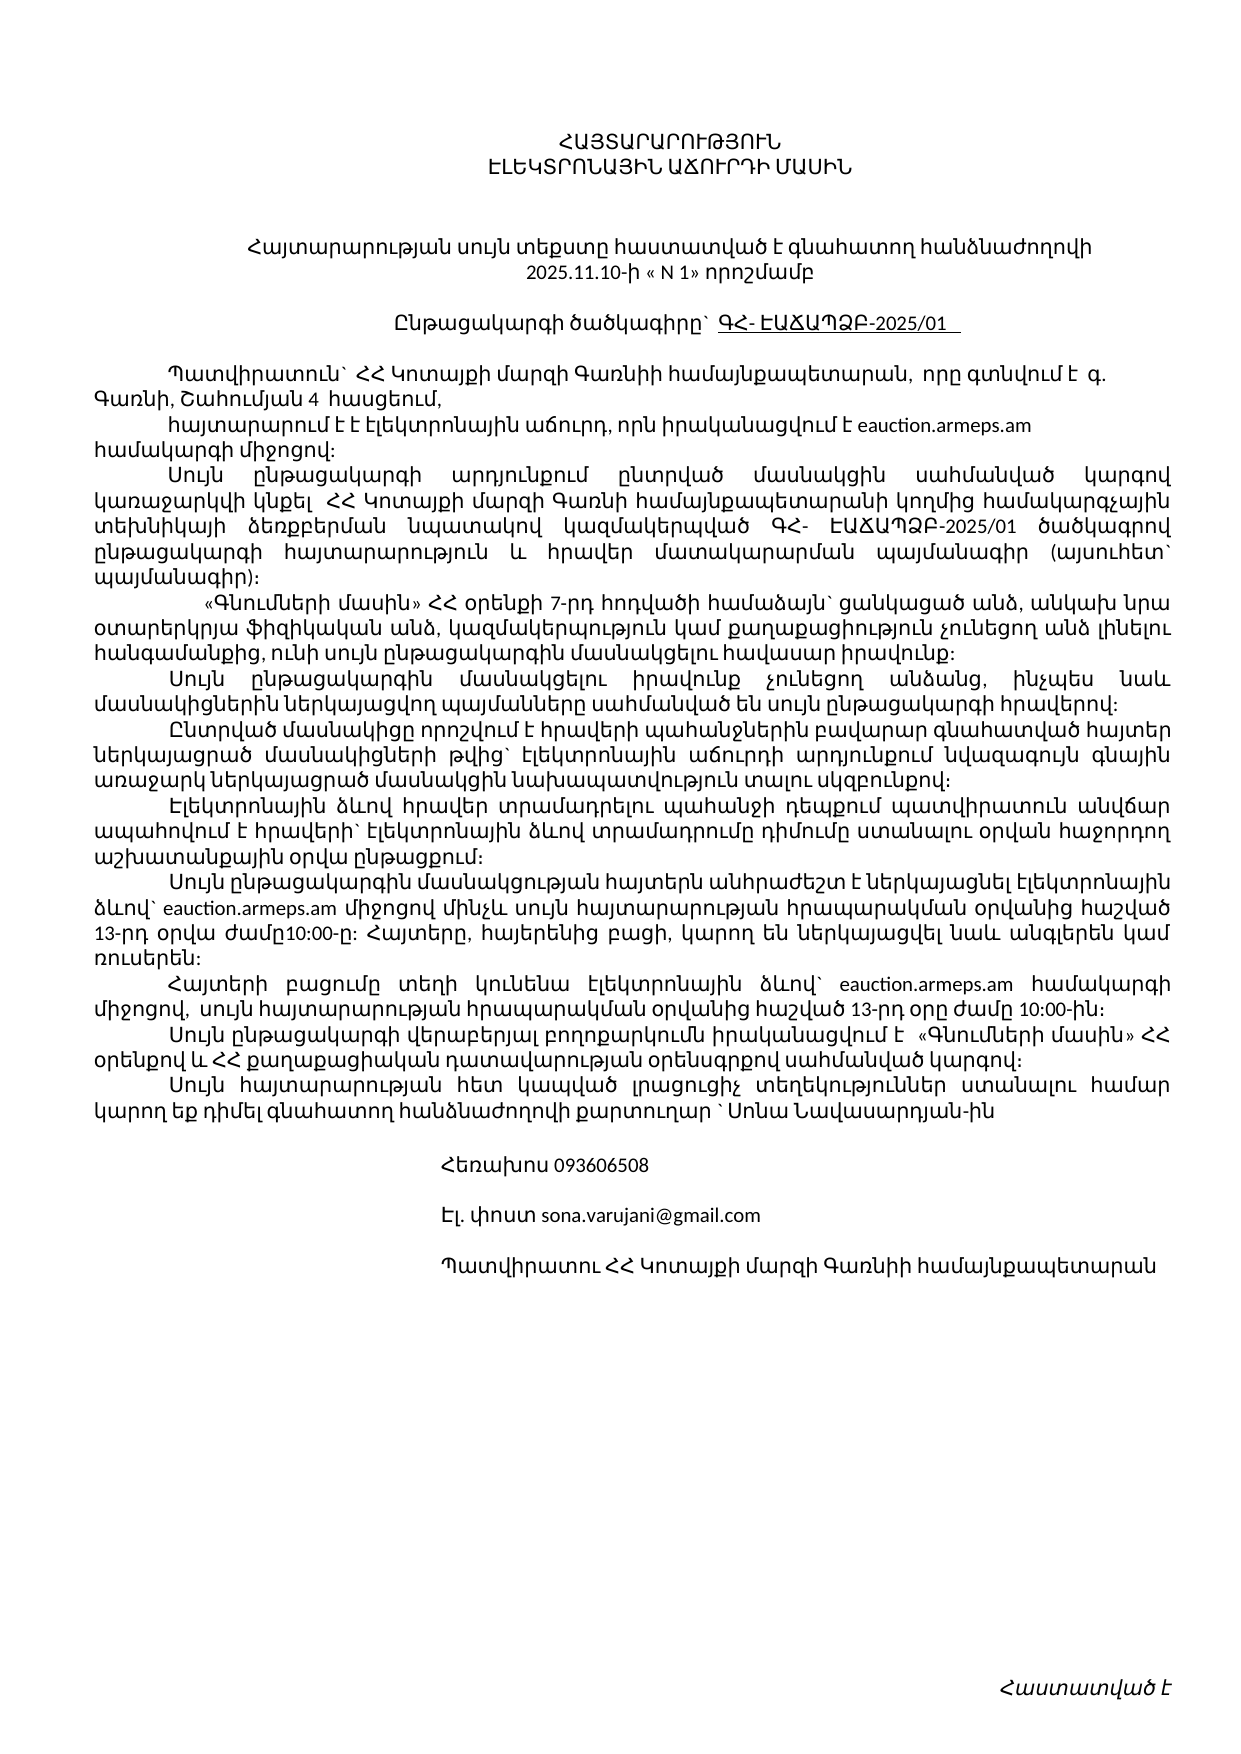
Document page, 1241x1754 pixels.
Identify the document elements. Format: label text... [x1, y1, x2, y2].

text Սույն հայտարարության հետ կապված լրացուցիչ տեղեկություններ ստանալու համար կարող եք դիմել գնահատող հանձնաժողովի քարտուղար ` Սոնա Նավասարդյան-ին [94, 1073, 1171, 1123]
text ԷԼԵԿՏՐՈՆԱՅԻՆ ԱՃՈՒՐԴԻ ՄԱՍԻՆ [94, 154, 1171, 180]
text Սույն ընթացակարգի արդյունքում ընտրված մասնակցին սահմանված կարգով կառաջարկվի կնքել ՀՀ Կոտայքի մարզի Գառնի համայնքապետարանի կողմից համակարգչային տեխնիկայի ձեռքբերման նպատակով կազմակերպված ԳՀ- ԷԱՃԱՊՁԲ-2025/01 ծածկագրով ընթացակարգի հայտարարություն և հրավեր մատակարարման պայմանագիր (այսուհետ` պայմանագիր)։ [94, 463, 1171, 590]
text Պատվիրատու ՀՀ Կոտայքի մարզի Գառնիի համայնքապետարան [94, 1253, 1171, 1279]
text Էլ. փոստ sona.varujani@gmail.com [94, 1203, 1171, 1228]
text Հաստատված է [94, 1675, 1171, 1701]
text Սույն ընթացակարգի վերաբերյալ բողոքարկումն իրականացվում է «Գնումների մասին» ՀՀ օրենքով և ՀՀ քաղաքացիական դատավարության օրենսգրքով սահմանված կարգով։ [94, 1022, 1171, 1073]
text ՀԱՅՏԱՐԱՐՈՒԹՅՈՒՆ [94, 129, 1171, 154]
text Սույն ընթացակարգին մասնակցելու իրավունք չունեցող անձանց, ինչպես նաև մասնակիցներին ներկայացվող պայմանները սահմանված են սույն ընթացակարգի հրավերով: [94, 666, 1171, 717]
text «Գնումների մասին» ՀՀ օրենքի 7-րդ հոդվածի համաձայն` ցանկացած անձ, անկախ նրա օտարերկրյա ֆիզիկական անձ, կազմակերպություն կամ քաղաքացիություն չունեցող անձ լինելու հանգամանքից, ունի սույն ընթացակարգին մասնակցելու հավասար իրավունք: [94, 590, 1171, 666]
text հայտարարում է է էլեկտրոնային աճուրդ, որն իրականացվում է eauction.armeps.am համակարգի միջոցով: [94, 412, 1171, 463]
text Հեռախոս 093606508 [94, 1152, 1171, 1177]
text Ընտրված մասնակիցը որոշվում է հրավերի պահանջներին բավարար գնահատված հայտեր ներկայացրած մասնակիցների թվից` էլեկտրոնային աճուրդի արդյունքում նվազագույն գնային առաջարկ ներկայացրած մասնակցին նախապատվություն տալու սկզբունքով։ [94, 717, 1171, 793]
text Սույն ընթացակարգին մասնակցության հայտերն անհրաժեշտ է ներկայացնել էլեկտրոնային ձևով` eauction.armeps.am միջոցով մինչև սույն հայտարարության հրապարակման օրվանից հաշված 13-րդ օրվա ժամը10:00-ը: Հայտերը, հայերենից բացի, կարող են ներկայացվել նաև անգլերեն կամ ռուսերեն: [94, 869, 1171, 971]
text Հայտարարության սույն տեքստը հաստատված է գնահատող հանձնաժողովի [94, 234, 1171, 259]
text 2025.11.10 -ի « N 1» որոշմամբ [94, 259, 1171, 285]
text Էլեկտրոնային ձևով հրավեր տրամադրելու պահանջի դեպքում պատվիրատուն անվճար ապահովում է հրավերի` էլեկտրոնային ձևով տրամադրումը դիմումը ստանալու օրվան հաջորդող աշխատանքային օրվա ընթացքում։ [94, 793, 1171, 869]
text Ընթացակարգի ծածկագիրը` ԳՀ- ԷԱՃԱՊՁԲ-2025/01 [94, 310, 1171, 336]
text Հայտերի բացումը տեղի կունենա էլեկտրոնային ձևով` eauction.armeps.am համակարգի միջոցով, սույն հայտարարության հրապարակման օրվանից հաշված 13-րդ օրը ժամը 10:00-ին։ [94, 971, 1171, 1022]
text Պատվիրատուն` ՀՀ Կոտայքի մարզի Գառնիի համայնքապետարան, որը գտնվում է գ. Գառնի, Շահումյան 4 հասցեում, [94, 361, 1171, 412]
